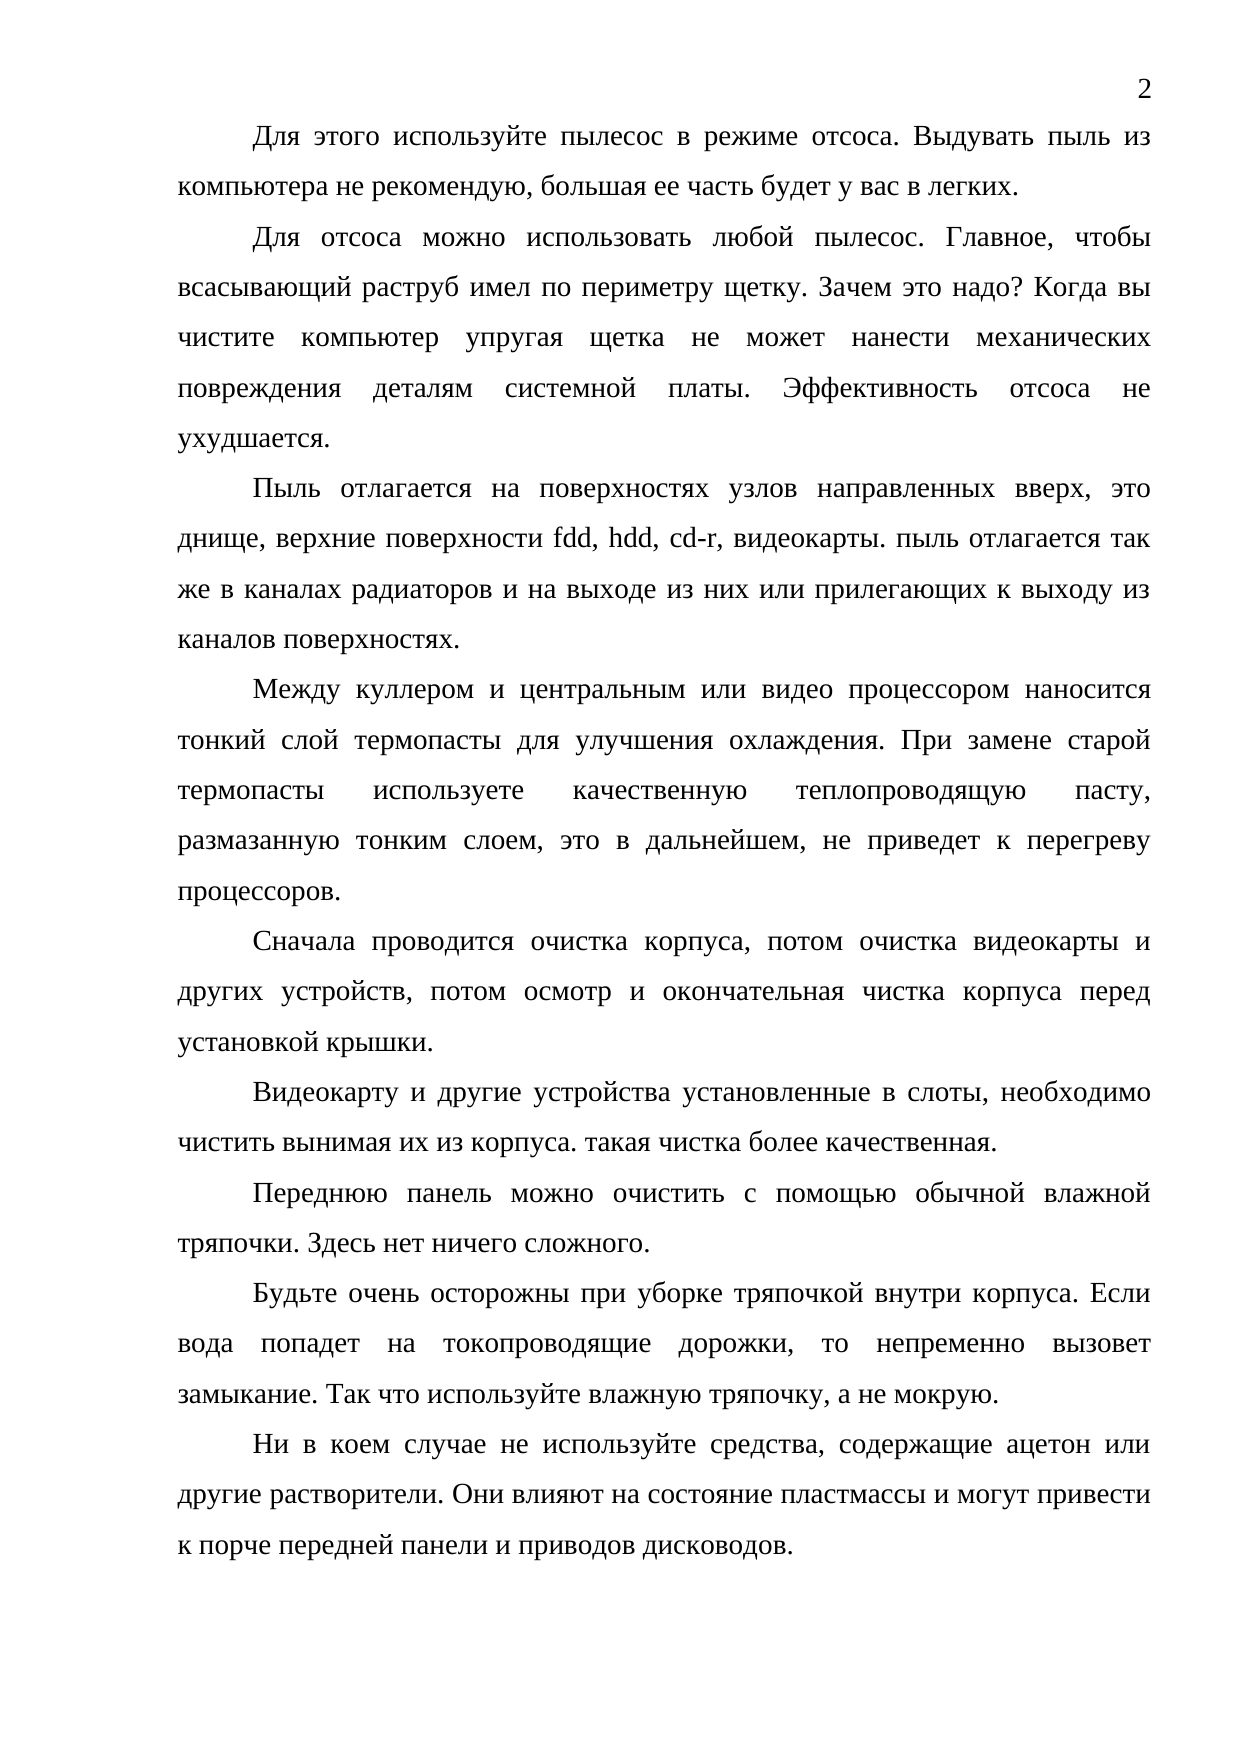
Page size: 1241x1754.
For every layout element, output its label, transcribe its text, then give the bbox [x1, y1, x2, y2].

text Ни в коем случае не используйте средства, содержащие ацетон или другие растворители. Они влияют на состояние пластмассы и могут привести к порче передней панели и приводов дисководов. [177, 1426, 1152, 1560]
text Переднюю панель можно очистить с помощью обычной влажной тряпочки. Здесь нет ничего сложного. [177, 1175, 1152, 1258]
text Для отсоса можно использовать любой пылесос. Главное, чтобы всасывающий раструб имел по периметру щетку. Зачем это надо? Когда вы чистите компьютер упругая щетка не может нанести механических повреждения деталям системной платы. Эффективность отсоса не ухудшается. [177, 219, 1152, 453]
text Пыль отлагается на поверхностях узлов направленных вверх, это днище, верхние поверхности fdd, hdd, cd-r, видеокарты. пыль отлагается так же в каналах радиаторов и на выходе из них или прилегающих к выходу из каналов поверхностях. [177, 470, 1152, 655]
text Сначала проводится очистка корпуса, потом очистка видеокарты и других устройств, потом осмотр и окончательная чистка корпуса перед установкой крышки. [177, 923, 1152, 1057]
text Для этого используйте пылесос в режиме отсоса. Выдувать пыль из компьютера не рекомендую, большая ее часть будет у вас в легких. [177, 118, 1152, 202]
text Будьте очень осторожны при уборке тряпочкой внутри корпуса. Если вода попадет на токопроводящие дорожки, то непременно вызовет замыкание. Так что используйте влажную тряпочку, а не мокрую. [177, 1275, 1152, 1409]
text Видеокарту и другие устройства установленные в слоты, необходимо чистить вынимая их из корпуса. такая чистка более качественная. [177, 1074, 1152, 1158]
text Между куллером и центральным или видео процессором наносится тонкий слой термопасты для улучшения охлаждения. При замене старой термопасты используете качественную теплопроводящую пасту, размазанную тонким слоем, это в дальнейшем, не приведет к перегреву процессоров. [177, 672, 1152, 906]
